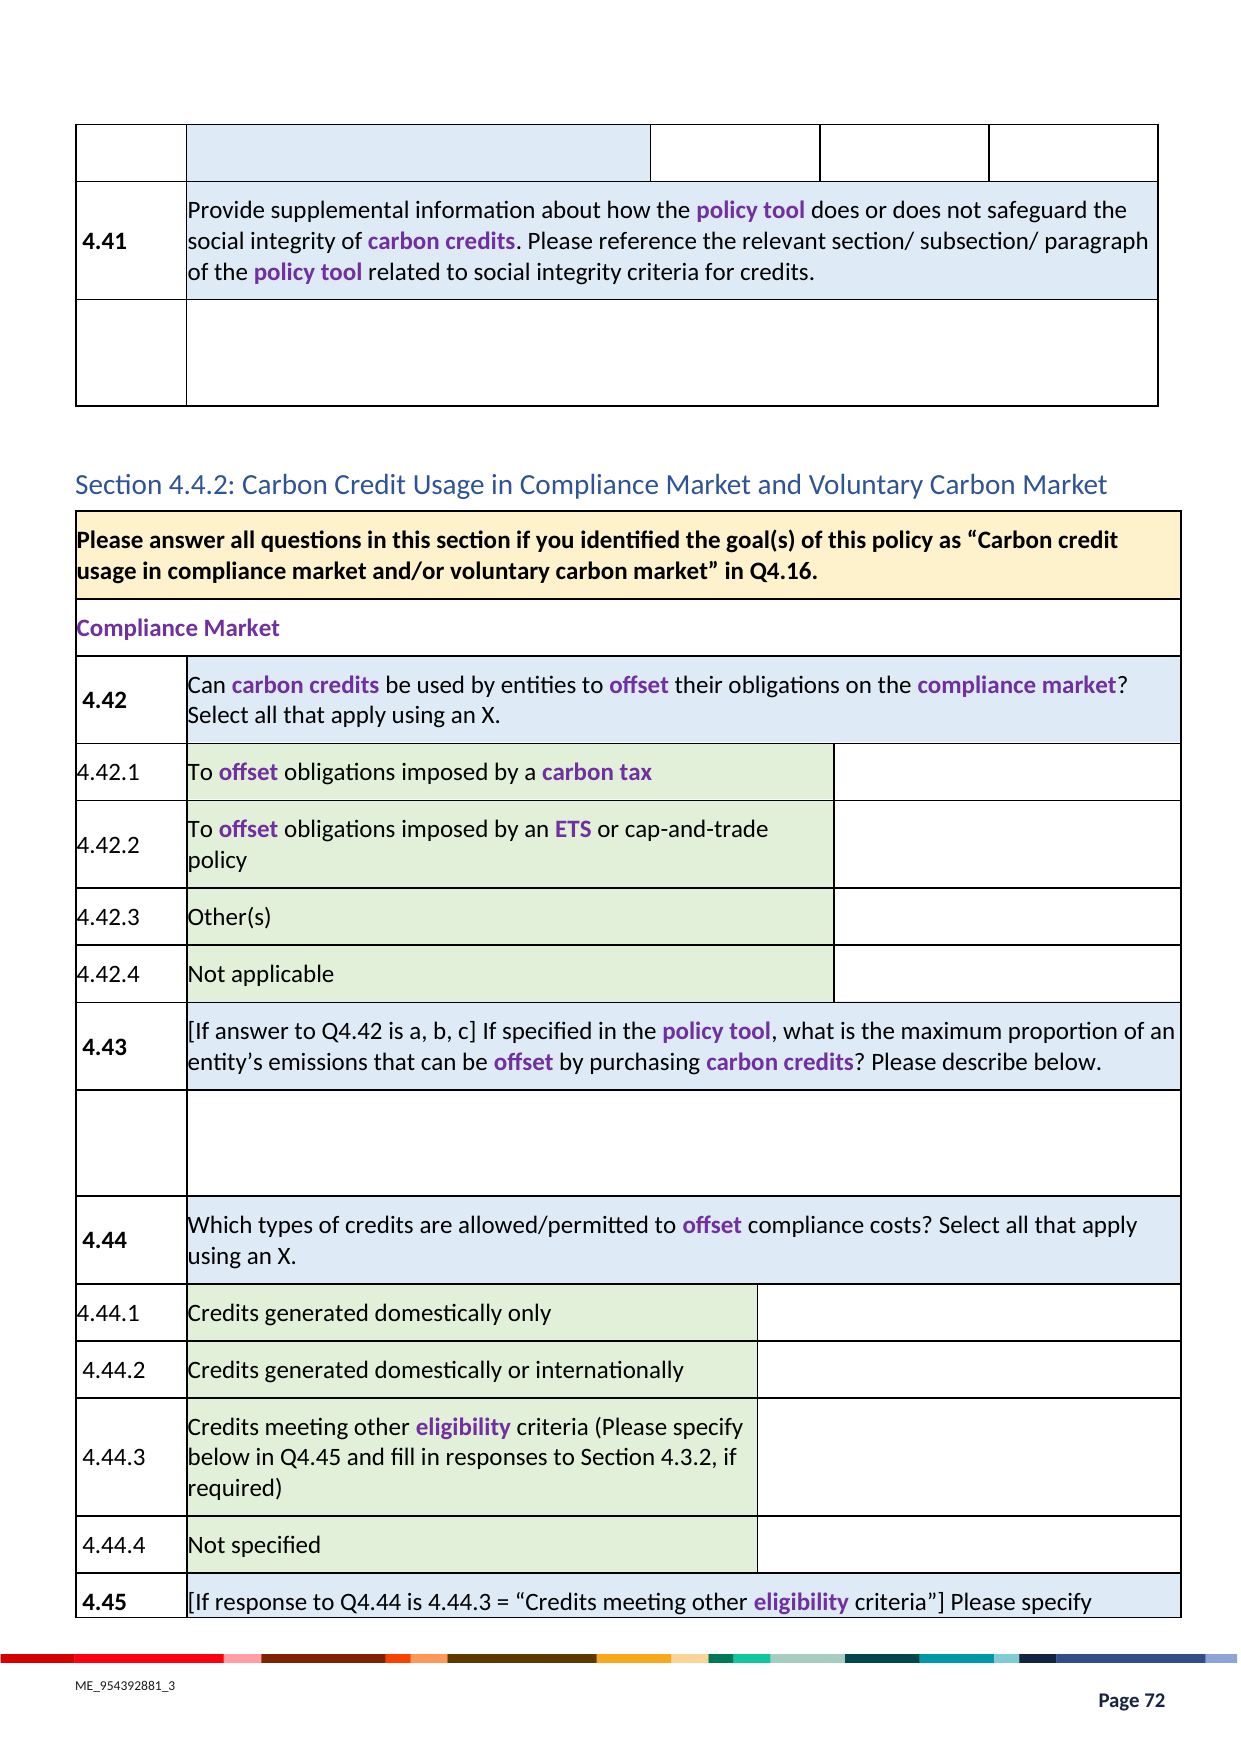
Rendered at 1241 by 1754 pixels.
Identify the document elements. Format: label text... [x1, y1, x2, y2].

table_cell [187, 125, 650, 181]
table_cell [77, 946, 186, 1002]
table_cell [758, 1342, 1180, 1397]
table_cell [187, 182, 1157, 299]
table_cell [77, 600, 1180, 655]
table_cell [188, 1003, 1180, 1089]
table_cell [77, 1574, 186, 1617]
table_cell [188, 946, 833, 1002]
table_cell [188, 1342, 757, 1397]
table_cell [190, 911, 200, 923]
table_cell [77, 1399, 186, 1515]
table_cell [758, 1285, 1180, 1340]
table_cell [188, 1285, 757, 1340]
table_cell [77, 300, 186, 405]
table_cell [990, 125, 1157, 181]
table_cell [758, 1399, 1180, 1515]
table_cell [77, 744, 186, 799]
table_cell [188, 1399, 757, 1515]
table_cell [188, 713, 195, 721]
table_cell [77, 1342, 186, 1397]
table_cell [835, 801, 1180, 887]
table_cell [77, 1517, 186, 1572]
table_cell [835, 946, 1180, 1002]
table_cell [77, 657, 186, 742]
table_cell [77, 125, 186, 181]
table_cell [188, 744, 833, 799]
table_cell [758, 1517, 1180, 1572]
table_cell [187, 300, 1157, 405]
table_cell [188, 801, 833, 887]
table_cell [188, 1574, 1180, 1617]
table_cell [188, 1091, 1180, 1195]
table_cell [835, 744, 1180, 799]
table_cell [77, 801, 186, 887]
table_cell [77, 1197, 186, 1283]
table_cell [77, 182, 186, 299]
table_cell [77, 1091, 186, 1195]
picture [0, 1654, 1236, 1663]
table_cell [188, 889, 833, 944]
subtitle Section 4.4.2: Carbon Credit Usage in Compliance Market and Voluntary Carbon Market [75, 466, 1165, 502]
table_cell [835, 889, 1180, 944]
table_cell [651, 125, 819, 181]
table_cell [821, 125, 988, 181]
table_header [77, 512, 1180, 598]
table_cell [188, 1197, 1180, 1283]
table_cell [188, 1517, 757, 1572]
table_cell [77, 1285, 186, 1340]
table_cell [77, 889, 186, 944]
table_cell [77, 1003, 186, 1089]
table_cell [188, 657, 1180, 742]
